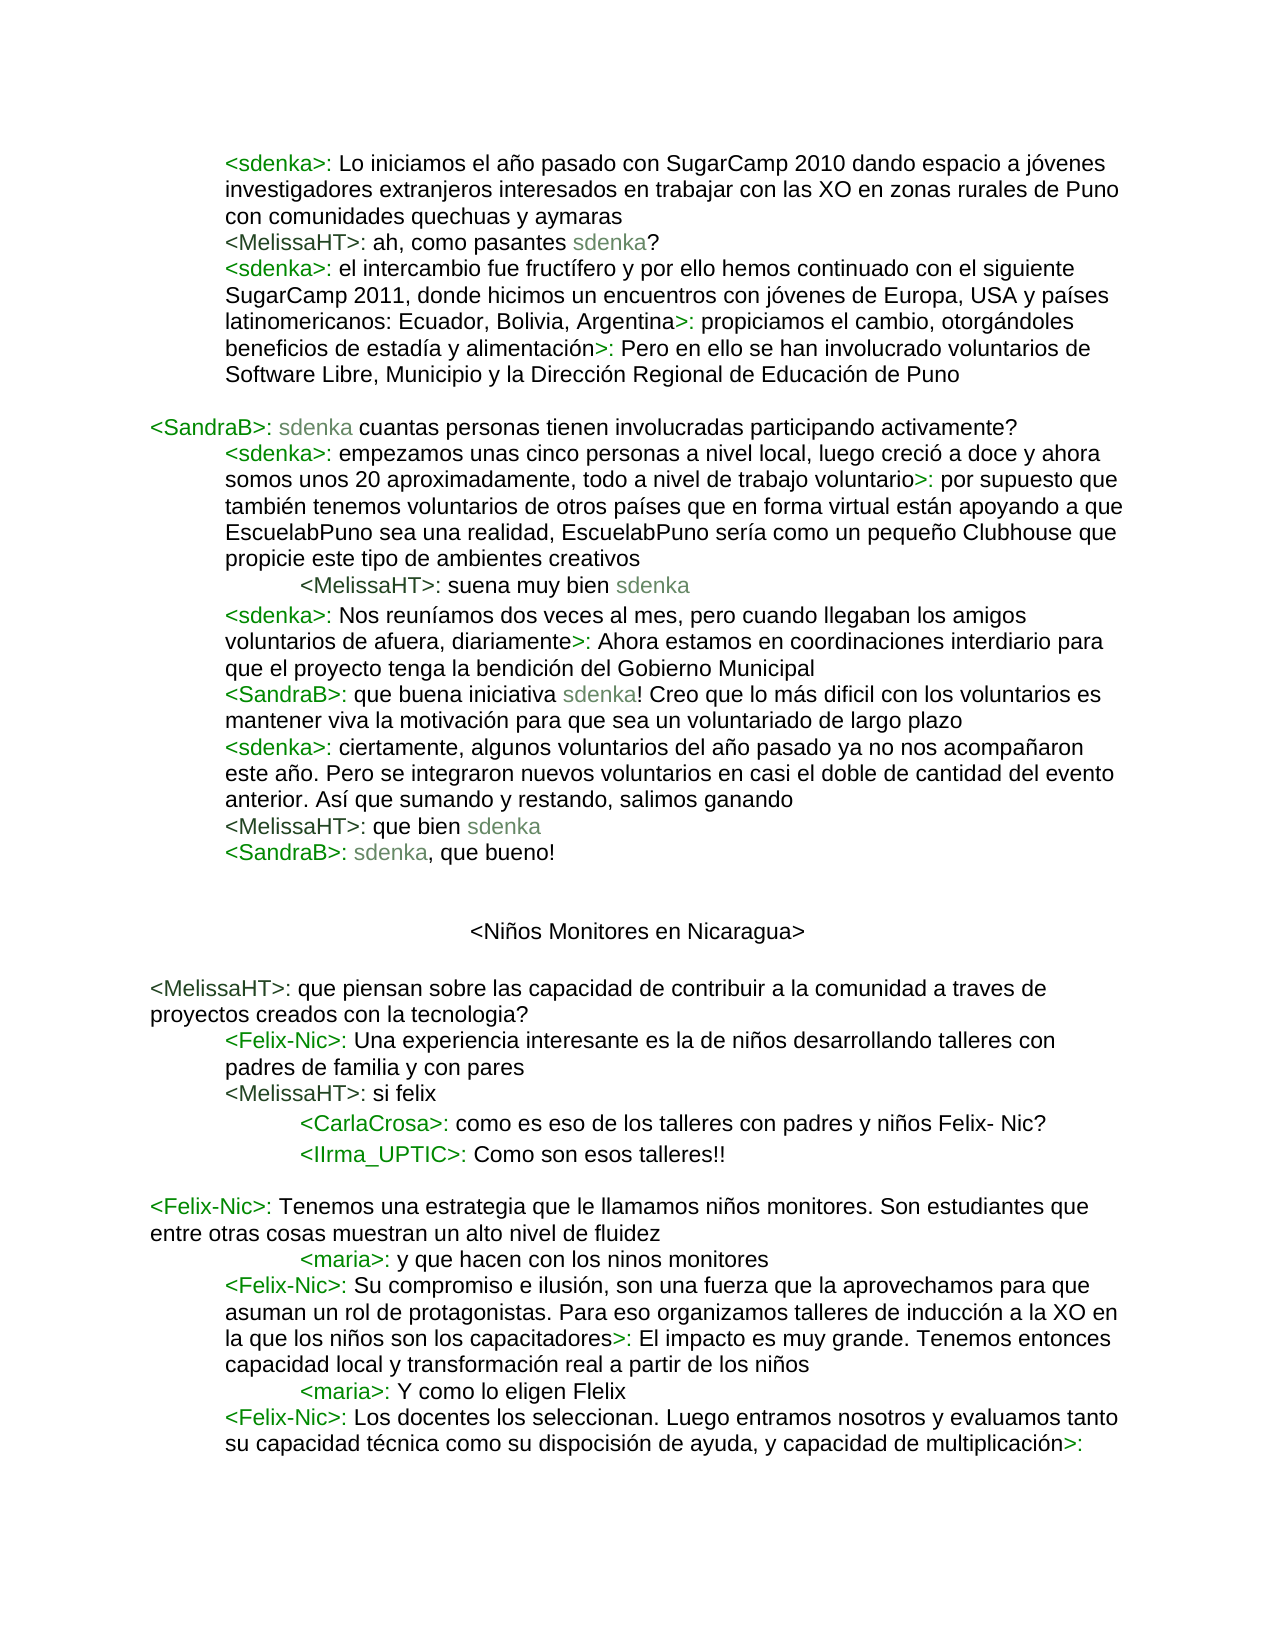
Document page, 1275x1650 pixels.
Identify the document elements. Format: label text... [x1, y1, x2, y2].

text <CarlaCrosa>: como es eso de los talleres con padres y niños Felix- Nic? [225, 1110, 1125, 1137]
text <maria>: Y como lo eligen Flelix [225, 1378, 1125, 1404]
text <sdenka>: ciertamente, algunos voluntarios del año pasado ya no nos acompañaron este año. Pero se integraron nuevos voluntarios en casi el doble de cantidad del evento anterior. Así que sumando y restando, salimos ganando [225, 734, 1125, 813]
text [225, 1404, 1125, 1457]
text <MelissaHT>: ah, como pasantes sdenka? [225, 229, 1125, 255]
text <MelissaHT>: suena muy bien sdenka [225, 572, 1125, 598]
text <MelissaHT>: que piensan sobre las capacidad de contribuir a la comunidad a traves de proyectos creados con la tecnologia? [150, 975, 1125, 1027]
text <Felix-Nic>: Su compromiso e ilusión, son una fuerza que la aprovechamos para que asuman un rol de protagonistas. Para eso organizamos talleres de inducción a la XO en la que los niños son los capacitadores>: El impacto es muy grande. Tenemos entonces capacidad local y transformación real a partir de los niños [225, 1272, 1125, 1378]
text <Felix-Nic>: Tenemos una estrategia que le llamamos niños monitores. Son estudiantes que entre otras cosas muestran un alto nivel de fluidez [150, 1193, 1125, 1246]
text <Felix-Nic>: Una experiencia interesante es la de niños desarrollando talleres con padres de familia y con pares [225, 1027, 1125, 1080]
text <MelissaHT>: si felix [225, 1080, 1125, 1106]
text <maria>: y que hacen con los ninos monitores [225, 1246, 1125, 1272]
text <SandraB>: sdenka, que bueno! [225, 839, 1125, 865]
text <SandraB>: que buena iniciativa sdenka! Creo que lo más dificil con los voluntarios es mantener viva la motivación para que sea un voluntariado de largo plazo [225, 681, 1125, 734]
text <Niños Monitores en Nicaragua> [150, 918, 1125, 944]
text <sdenka>: Nos reuníamos dos veces al mes, pero cuando llegaban los amigos voluntarios de afuera, diariamente>: Ahora estamos en coordinaciones interdiario para que el proyecto tenga la bendición del Gobierno Municipal [225, 602, 1125, 681]
text <sdenka>: empezamos unas cinco personas a nivel local, luego creció a doce y ahora somos unos 20 aproximadamente, todo a nivel de trabajo voluntario>: por supuesto que también tenemos voluntarios de otros países que en forma virtual están apoyando a que EscuelabPuno sea una realidad, EscuelabPuno sería como un pequeño Clubhouse que propicie este tipo de ambientes creativos [225, 440, 1125, 572]
text <MelissaHT>: que bien sdenka [225, 813, 1125, 839]
text <IIrma_UPTIC>: Como son esos talleres!! [225, 1141, 1125, 1167]
text <sdenka>: Lo iniciamos el año pasado con SugarCamp 2010 dando espacio a jóvenes investigadores extranjeros interesados en trabajar con las XO en zonas rurales de Puno con comunidades quechuas y aymaras [225, 150, 1125, 229]
text <SandraB>: sdenka cuantas personas tienen involucradas participando activamente? [150, 413, 1125, 440]
text <sdenka>: el intercambio fue fructífero y por ello hemos continuado con el siguiente SugarCamp 2011, donde hicimos un encuentros con jóvenes de Europa, USA y países latinomericanos: Ecuador, Bolivia, Argentina>: propiciamos el cambio, otorgándoles beneficios de estadía y alimentación>: Pero en ello se han involucrado voluntarios de Software Libre, Municipio y la Dirección Regional de Educación de Puno [225, 255, 1125, 387]
